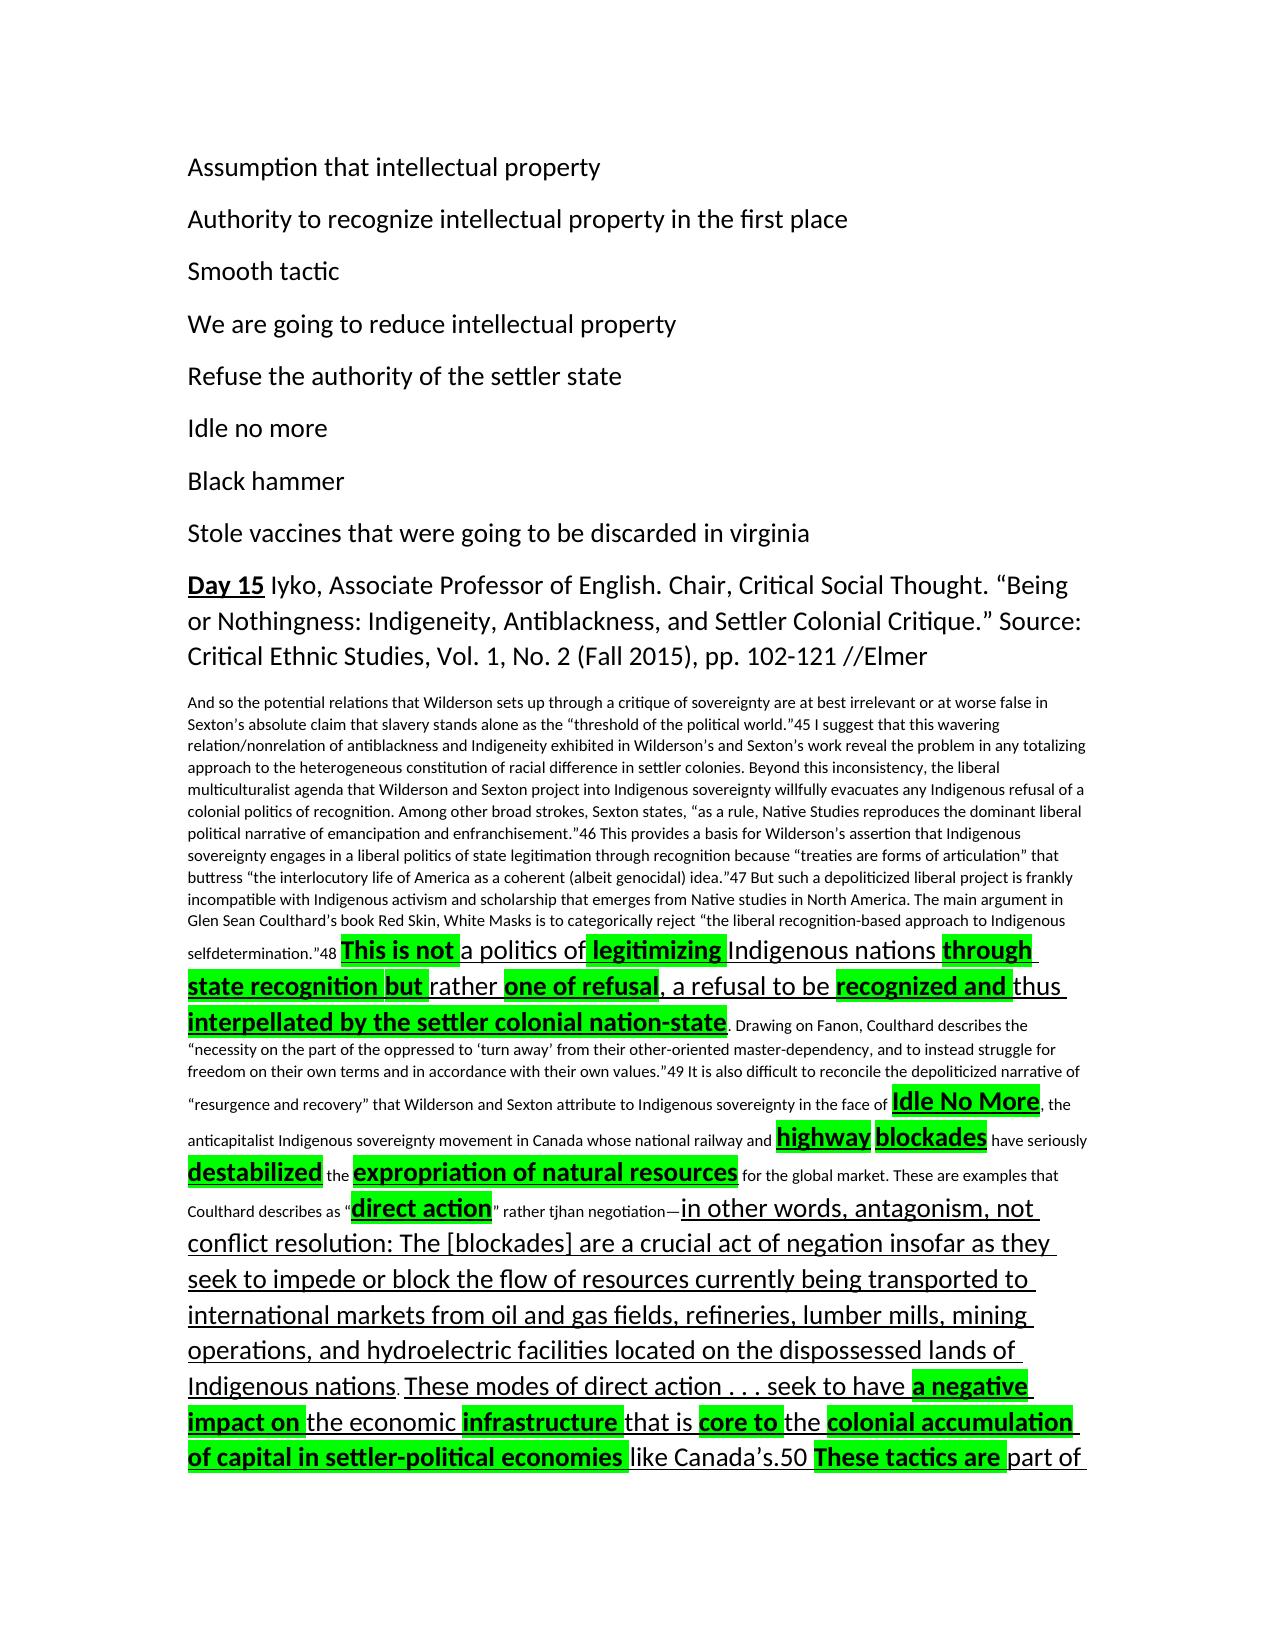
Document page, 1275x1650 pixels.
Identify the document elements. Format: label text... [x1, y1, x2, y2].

text Authority to recognize intellectual property in the first place [187, 202, 1087, 235]
text Idle no more [187, 411, 1087, 444]
text Black hammer [187, 464, 1087, 497]
text Day 15 Iyko, Associate Professor of English. Chair, Critical Social Thought. “Being or Nothingness: Indigeneity, Antiblackness, and Settler Colonial Critique.” Source: Critical Ethnic Studies, Vol. 1, No. 2 (Fall 2015), pp. 102-121 //Elmer [187, 568, 1087, 673]
text We are going to reduce intellectual property [187, 307, 1087, 340]
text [187, 692, 1087, 1469]
text Smooth tactic [187, 254, 1087, 288]
text Refuse the authority of the settler state [187, 359, 1087, 392]
text Stole vaccines that were going to be discarded in virginia [187, 516, 1087, 549]
text Assumption that intellectual property [187, 150, 1087, 183]
